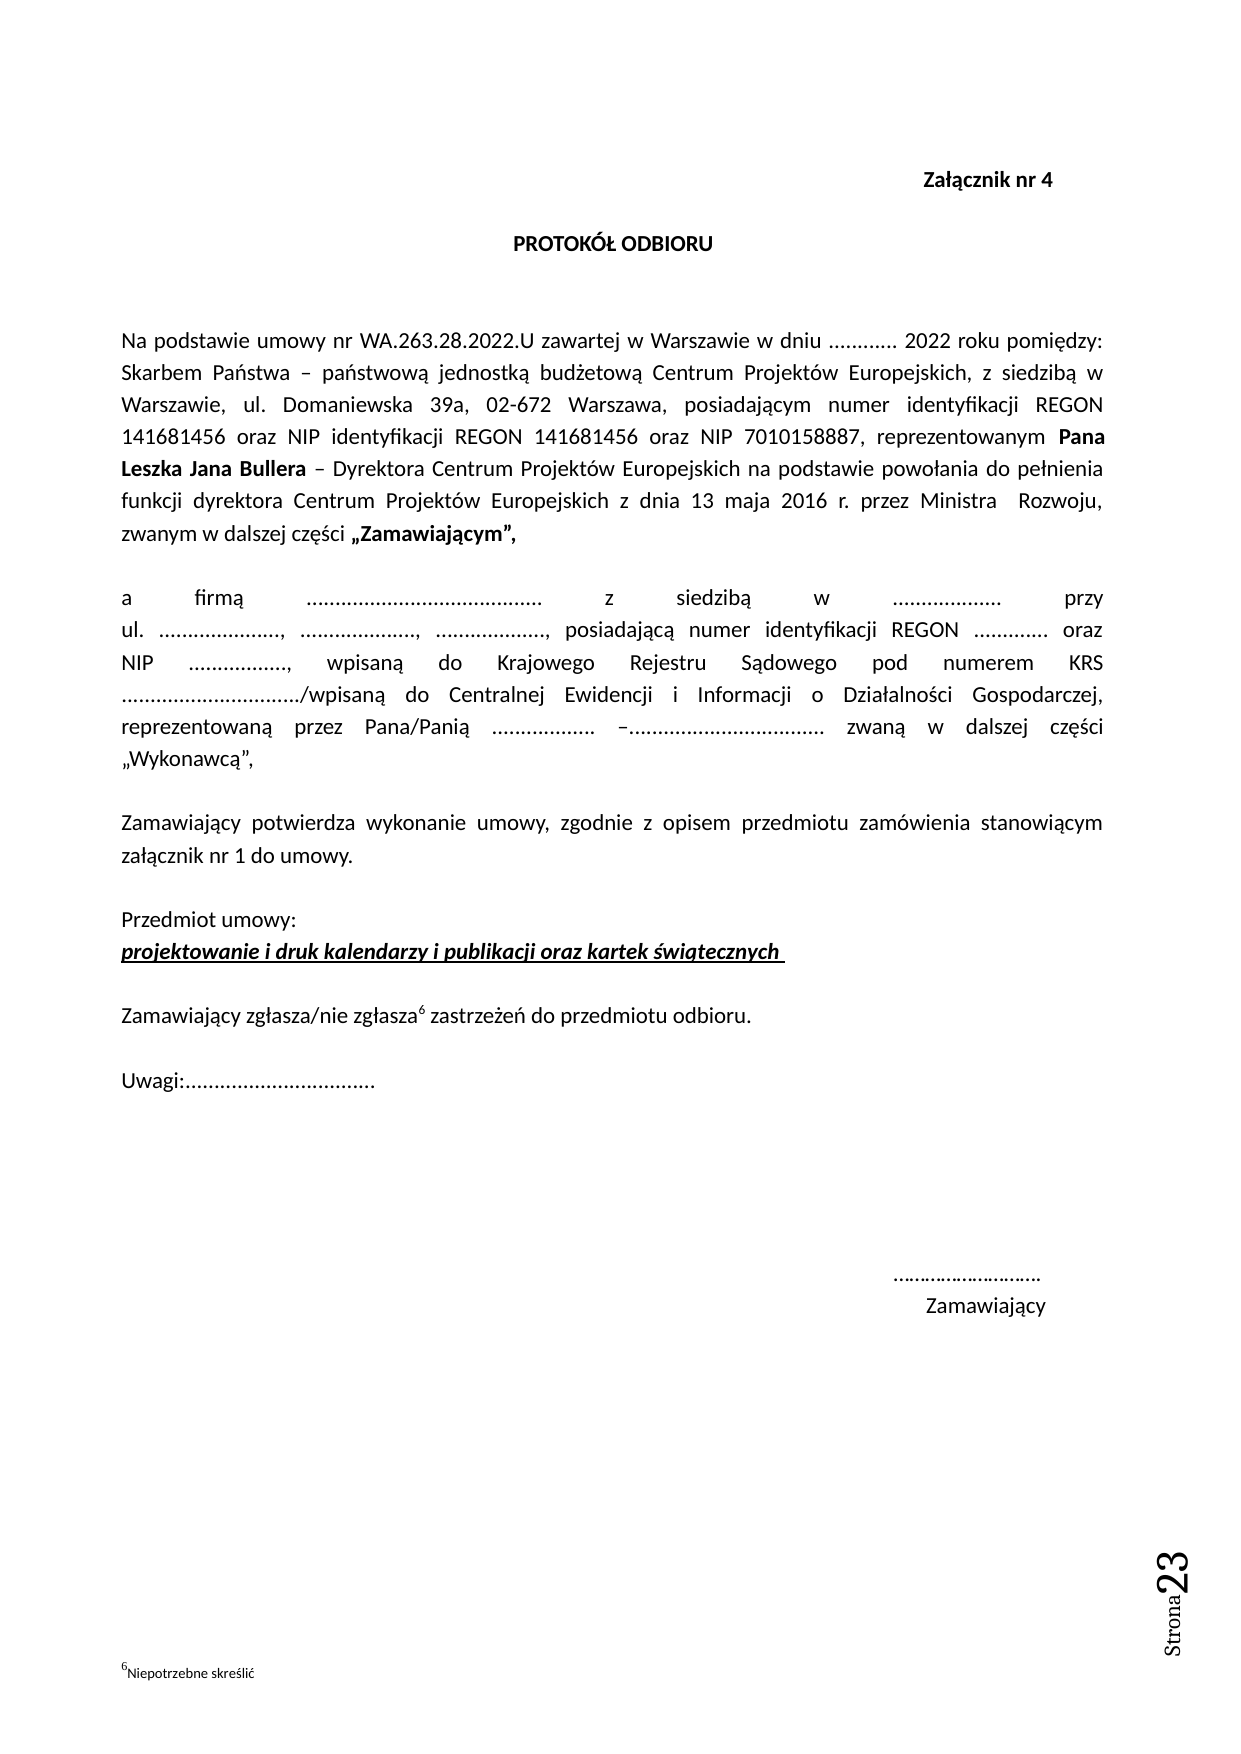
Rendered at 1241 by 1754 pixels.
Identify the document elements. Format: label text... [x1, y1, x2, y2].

text a firmą ......................................... z siedzibą w ................... przy ul. ....................., ...................., ..................., posiadającą numer identyfikacji REGON ............. oraz NIP ................., wpisaną do Krajowego Rejestru Sądowego pod numerem KRS .............................../wpisaną do Centralnej Ewidencji i Informacji o Działalności Gospodarczej, reprezentowaną przez Pana/Panią .................. –.................................. zwaną w dalszej części „Wykonawcą”, [121, 583, 1105, 772]
text PROTOKÓŁ ODBIORU [121, 229, 1105, 257]
text Zamawiający zgłasza/nie zgłasza zastrzeżeń do przedmiotu odbioru. [121, 1002, 1105, 1030]
text ………………………. [121, 1259, 1105, 1287]
text Przedmiot umowy: [121, 905, 1105, 933]
text projektowanie i druk kalendarzy i publikacji oraz kartek świątecznych [121, 937, 1105, 965]
text Załącznik nr 4 [121, 165, 1105, 193]
text Na podstawie umowy nr WA.263.28.2022.U zawartej w Warszawie w dniu ............ 2022 roku pomiędzy: Skarbem Państwa – państwową jednostką budżetową Centrum Projektów Europejskich, z siedzibą w Warszawie, ul. Domaniewska 39a, 02-672 Warszawa, posiadającym numer identyfikacji REGON 141681456 oraz NIP identyfikacji REGON 141681456 oraz NIP 7010158887, reprezentowanym Pana Leszka Jana Bullera – Dyrektora Centrum Projektów Europejskich na podstawie powołania do pełnienia funkcji dyrektora Centrum Projektów Europejskich z dnia 13 maja 2016 r. przez Ministra Rozwoju, zwanym w dalszej części „Zamawiającym”, [121, 326, 1105, 547]
text Uwagi:................................. [121, 1066, 1105, 1094]
text Zamawiający potwierdza wykonanie umowy, zgodnie z opisem przedmiotu zamówienia stanowiącym załącznik nr 1 do umowy. [121, 808, 1105, 869]
text Zamawiający [121, 1291, 1105, 1319]
